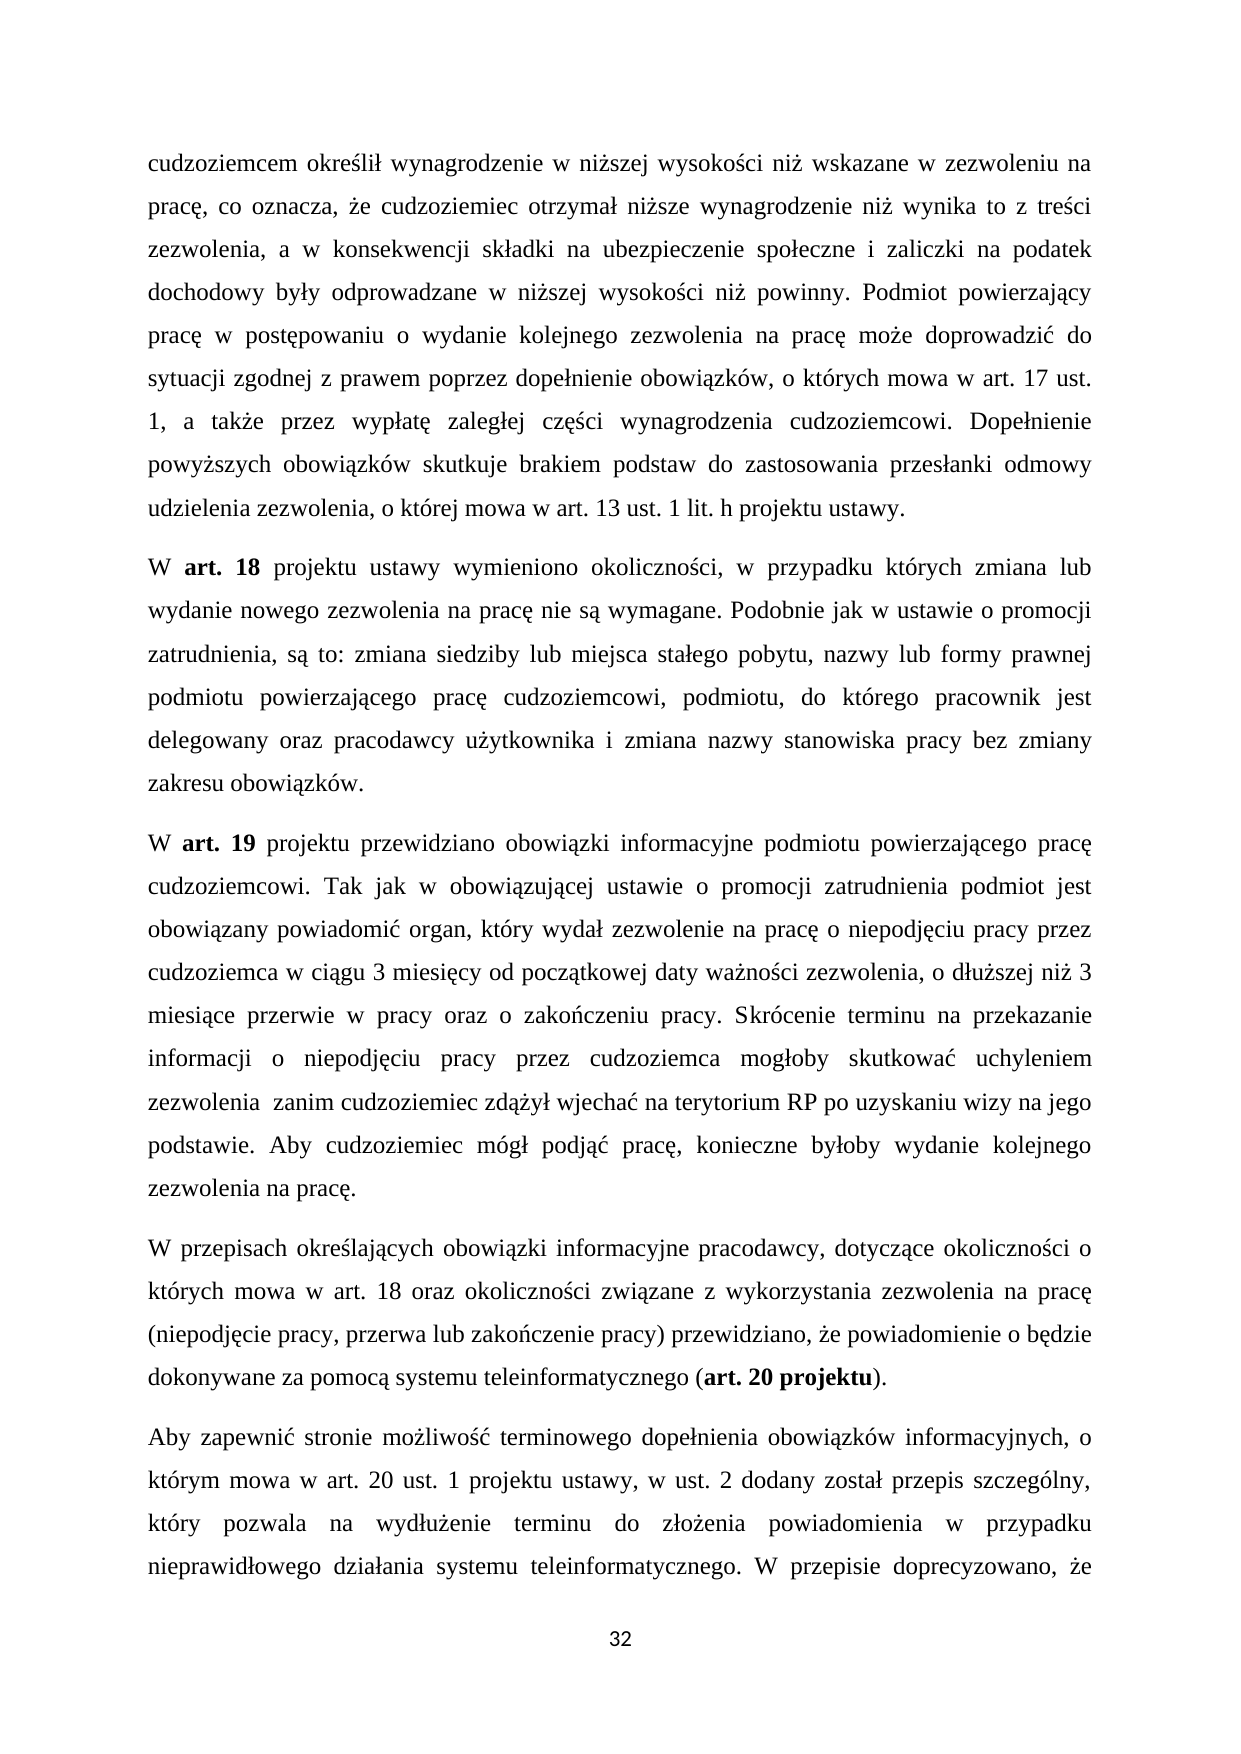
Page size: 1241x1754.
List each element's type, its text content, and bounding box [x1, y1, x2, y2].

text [148, 148, 1093, 521]
text W art. 19 projektu przewidziano obowiązki informacyjne podmiotu powierzającego pracę cudzoziemcowi. Tak jak w obowiązującej ustawie o promocji zatrudnienia podmiot jest obowiązany powiadomić organ, który wydał zezwolenie na pracę o niepodjęciu pracy przez cudzoziemca w ciągu 3 miesięcy od początkowej daty ważności zezwolenia, o dłuższej niż 3 miesiące przerwie w pracy oraz o zakończeniu pracy. Skrócenie terminu na przekazanie informacji o niepodjęciu pracy przez cudzoziemca mogłoby skutkować uchyleniem zezwolenia zanim cudzoziemiec zdążył wjechać na terytorium RP po uzyskaniu wizy na jego podstawie. Aby cudzoziemiec mógł podjąć pracę, konieczne byłoby wydanie kolejnego zezwolenia na pracę. [148, 828, 1093, 1202]
text W art. 18 projektu ustawy wymieniono okoliczności, w przypadku których zmiana lub wydanie nowego zezwolenia na pracę nie są wymagane. Podobnie jak w ustawie o promocji zatrudnienia, są to: zmiana siedziby lub miejsca stałego pobytu, nazwy lub formy prawnej podmiotu powierzającego pracę cudzoziemcowi, podmiotu, do którego pracownik jest delegowany oraz pracodawcy użytkownika i zmiana nazwy stanowiska pracy bez zmiany zakresu obowiązków. [148, 552, 1093, 797]
text W przepisach określających obowiązki informacyjne pracodawcy, dotyczące okoliczności o których mowa w art. 18 oraz okoliczności związane z wykorzystania zezwolenia na pracę (niepodjęcie pracy, przerwa lub zakończenie pracy) przewidziano, że powiadomienie o będzie dokonywane za pomocą systemu teleinformatycznego (art. 20 projektu). [148, 1233, 1093, 1391]
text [148, 1422, 1093, 1580]
